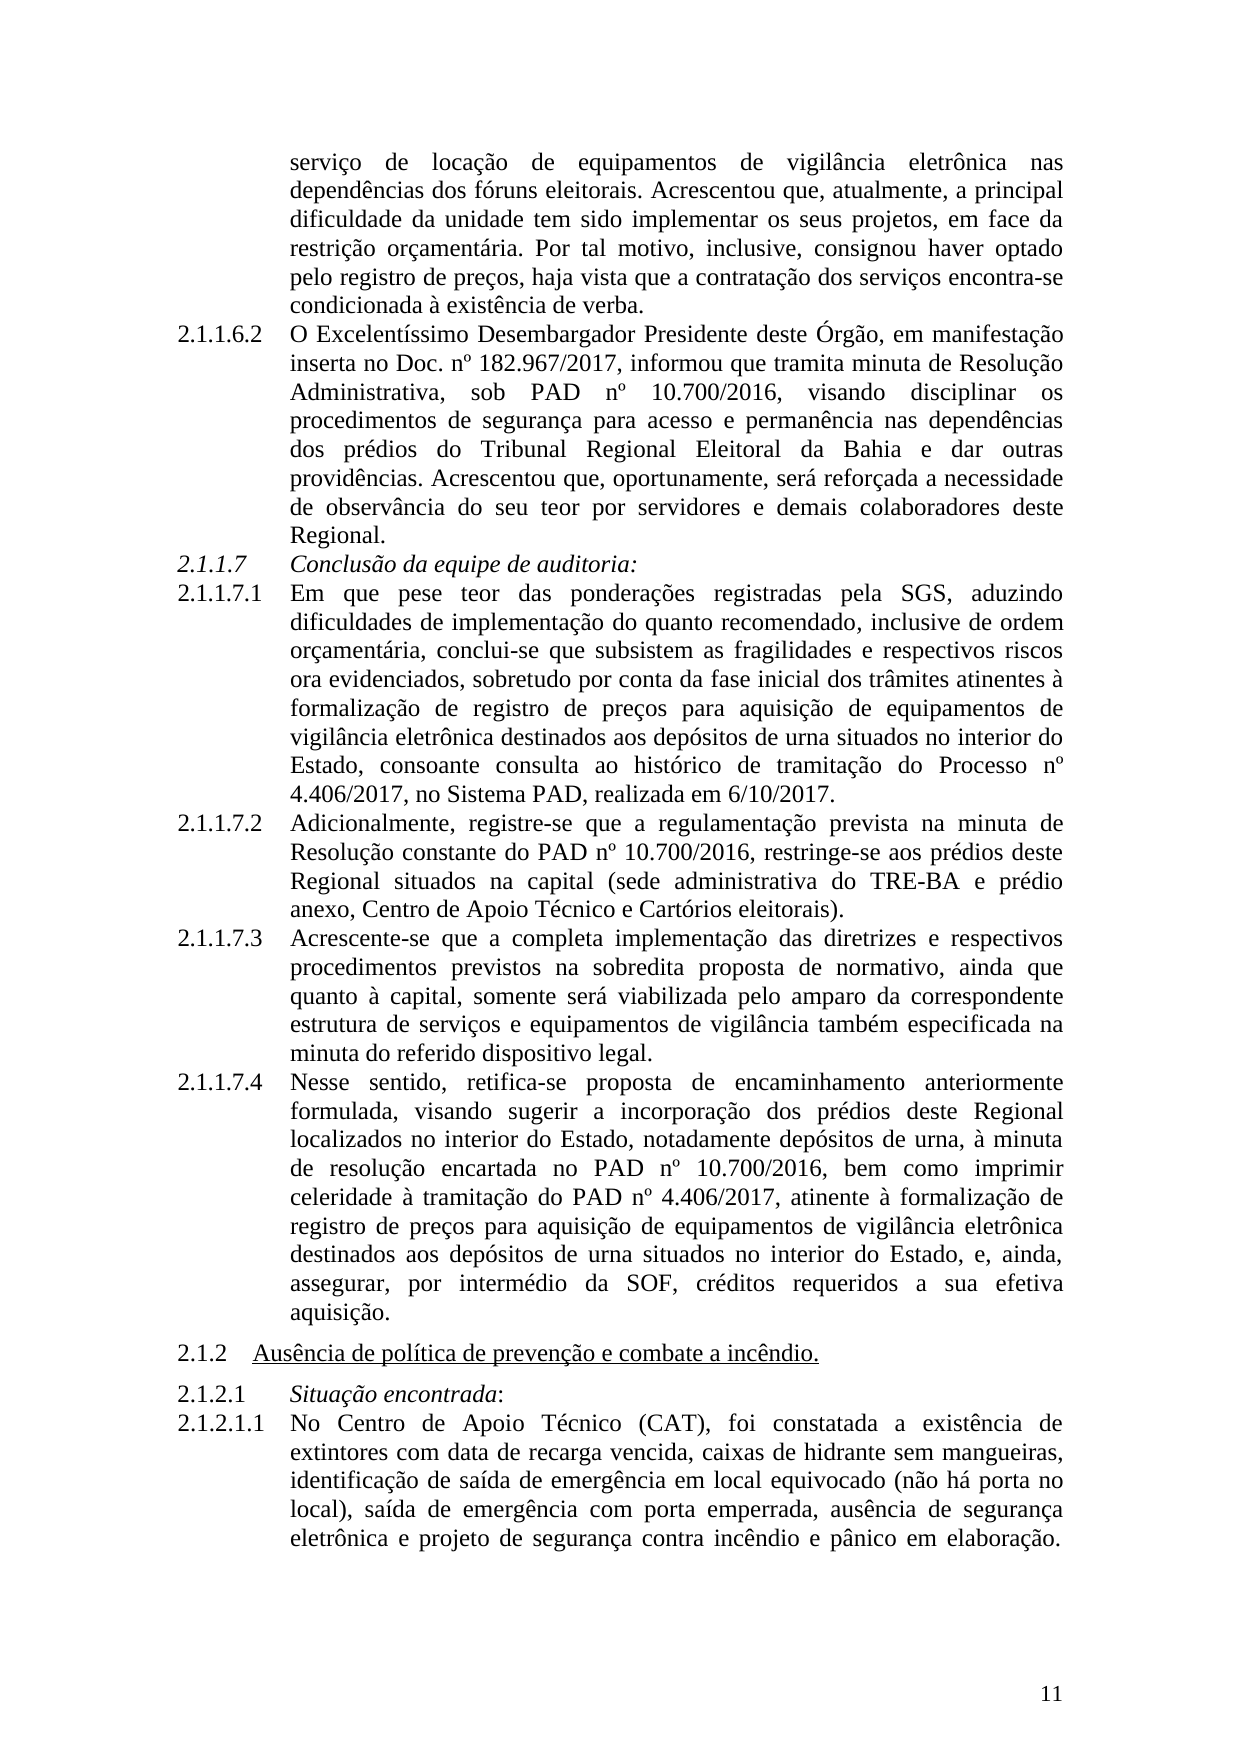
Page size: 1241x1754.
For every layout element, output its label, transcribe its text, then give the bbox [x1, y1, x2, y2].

list O Excelentíssimo Desembargador Presidente deste Órgão, em manifestação inserta no Doc. nº 182.967/2017, informou que tramita minuta de Resolução Administrativa, sob PAD nº 10.700/2016, visando disciplinar os procedimentos de segurança para acesso e permanência nas dependências dos prédios do Tribunal Regional Eleitoral da Bahia e dar outras providências. Acrescentou que, oportunamente, será reforçada a necessidade de observância do seu teor por servidores e demais colaboradores deste Regional. [177, 319, 1064, 549]
list Em que pese teor das ponderações registradas pela SGS, aduzindo dificuldades de implementação do quanto recomendado, inclusive de ordem orçamentária, conclui-se que subsistem as fragilidades e respectivos riscos ora evidenciados, sobretudo por conta da fase inicial dos trâmites atinentes à formalização de registro de preços para aquisição de equipamentos de vigilância eletrônica destinados aos depósitos de urna situados no interior do Estado, consoante consulta ao histórico de tramitação do Processo nº 4.406/2017, no Sistema PAD, realizada em 6/10/2017. [177, 578, 1064, 808]
list Conclusão da equipe de auditoria: [177, 549, 1105, 578]
list Adicionalmente, registre-se que a regulamentação prevista na minuta de Resolução constante do PAD nº 10.700/2016, restringe-se aos prédios deste Regional situados na capital (sede administrativa do TRE-BA e prédio anexo, Centro de Apoio Técnico e Cartórios eleitorais). [177, 808, 1064, 923]
list Nesse sentido, retifica-se proposta de encaminhamento anteriormente formulada, visando sugerir a incorporação dos prédios deste Regional localizados no interior do Estado, notadamente depósitos de urna, à minuta de resolução encartada no PAD nº 10.700/2016, bem como imprimir celeridade à tramitação do PAD nº 4.406/2017, atinente à formalização de registro de preços para aquisição de equipamentos de vigilância eletrônica destinados aos depósitos de urna situados no interior do Estado, e, ainda, assegurar, por intermédio da SOF, créditos requeridos a sua efetiva aquisição. [177, 1067, 1064, 1326]
text serviço de locação de equipamentos de vigilância eletrônica nas dependências dos fóruns eleitorais. Acrescentou que, atualmente, a principal dificuldade da unidade tem sido implementar os seus projetos, em face da restrição orçamentária. Por tal motivo, inclusive, consignou haver optado pelo registro de preços, haja vista que a contratação dos serviços encontra-se condicionada à existência de verba. [289, 147, 1064, 319]
list No Centro de Apoio Técnico (CAT), foi constatada a existência de extintores com data de recarga vencida, caixas de hidrante sem mangueiras, identificação de saída de emergência em local equivocado (não há porta no local), saída de emergência com porta emperrada, ausência de segurança eletrônica e projeto de segurança contra incêndio e pânico em elaboração. [177, 1408, 1064, 1552]
list Acrescente-se que a completa implementação das diretrizes e respectivos procedimentos previstos na sobredita proposta de normativo, ainda que quanto à capital, somente será viabilizada pelo amparo da correspondente estrutura de serviços e equipamentos de vigilância também especificada na minuta do referido dispositivo legal. [177, 923, 1064, 1067]
list Ausência de política de prevenção e combate a incêndio. [177, 1338, 1105, 1367]
list Situação encontrada: [177, 1379, 1105, 1408]
